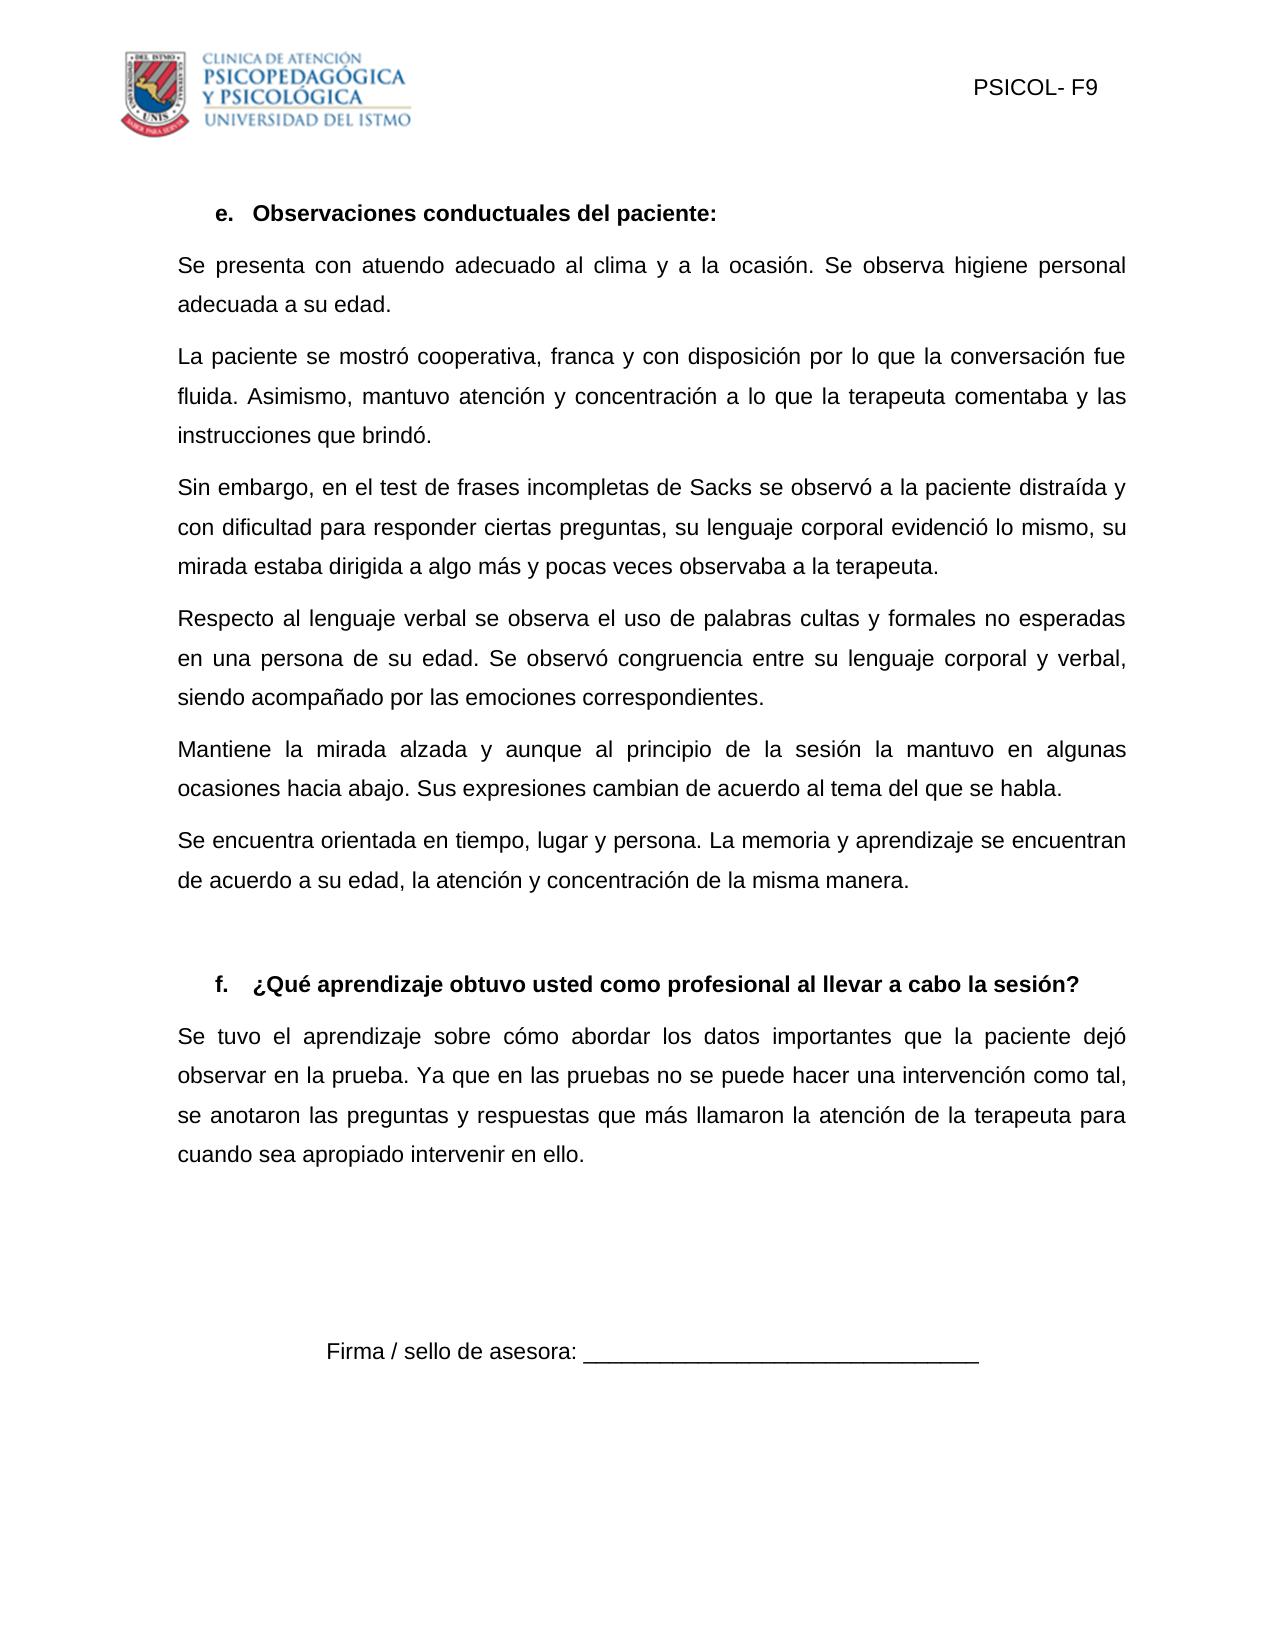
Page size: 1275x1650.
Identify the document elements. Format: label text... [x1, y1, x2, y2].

text Se tuvo el aprendizaje sobre cómo abordar los datos importantes que la paciente dejó observar en la prueba. Ya que en las pruebas no se puede hacer una intervención como tal, se anotaron las preguntas y respuestas que más llamaron la atención de la terapeuta para cuando sea apropiado intervenir en ello. [177, 1023, 1127, 1168]
text Respecto al lenguaje verbal se observa el uso de palabras cultas y formales no esperadas en una persona de su edad. Se observó congruencia entre su lenguaje corporal y verbal, siendo acompañado por las emociones correspondientes. [177, 605, 1127, 710]
text Mantiene la mirada alzada y aunque al principio de la sesión la mantuvo en algunas ocasiones hacia abajo. Sus expresiones cambian de acuerdo al tema del que se habla. [177, 736, 1127, 802]
list Observaciones conductuales del paciente: [215, 200, 1127, 226]
text Se encuentra orientada en tiempo, lugar y persona. La memoria y aprendizaje se encuentran de acuerdo a su edad, la atención y concentración de la misma manera. [177, 827, 1127, 893]
text La paciente se mostró cooperativa, franca y con disposición por lo que la conversación fue fluida. Asimismo, mantuvo atención y concentración a lo que la terapeuta comentaba y las instrucciones que brindó. [177, 343, 1127, 448]
text Se presenta con atuendo adecuado al clima y a la ocasión. Se observa higiene personal adecuada a su edad. [177, 252, 1127, 317]
text Sin embargo, en el test de frases incompletas de Sacks se observó a la paciente distraída y con dificultad para responder ciertas preguntas, su lenguaje corporal evidenció lo mismo, su mirada estaba dirigida a algo más y pocas veces observaba a la terapeuta. [177, 474, 1127, 579]
picture [65, 20, 437, 148]
text Firma / sello de asesora: _______________________________ [177, 1338, 1127, 1365]
list ¿Qué aprendizaje obtuvo usted como profesional al llevar a cabo la sesión? [215, 971, 1127, 997]
